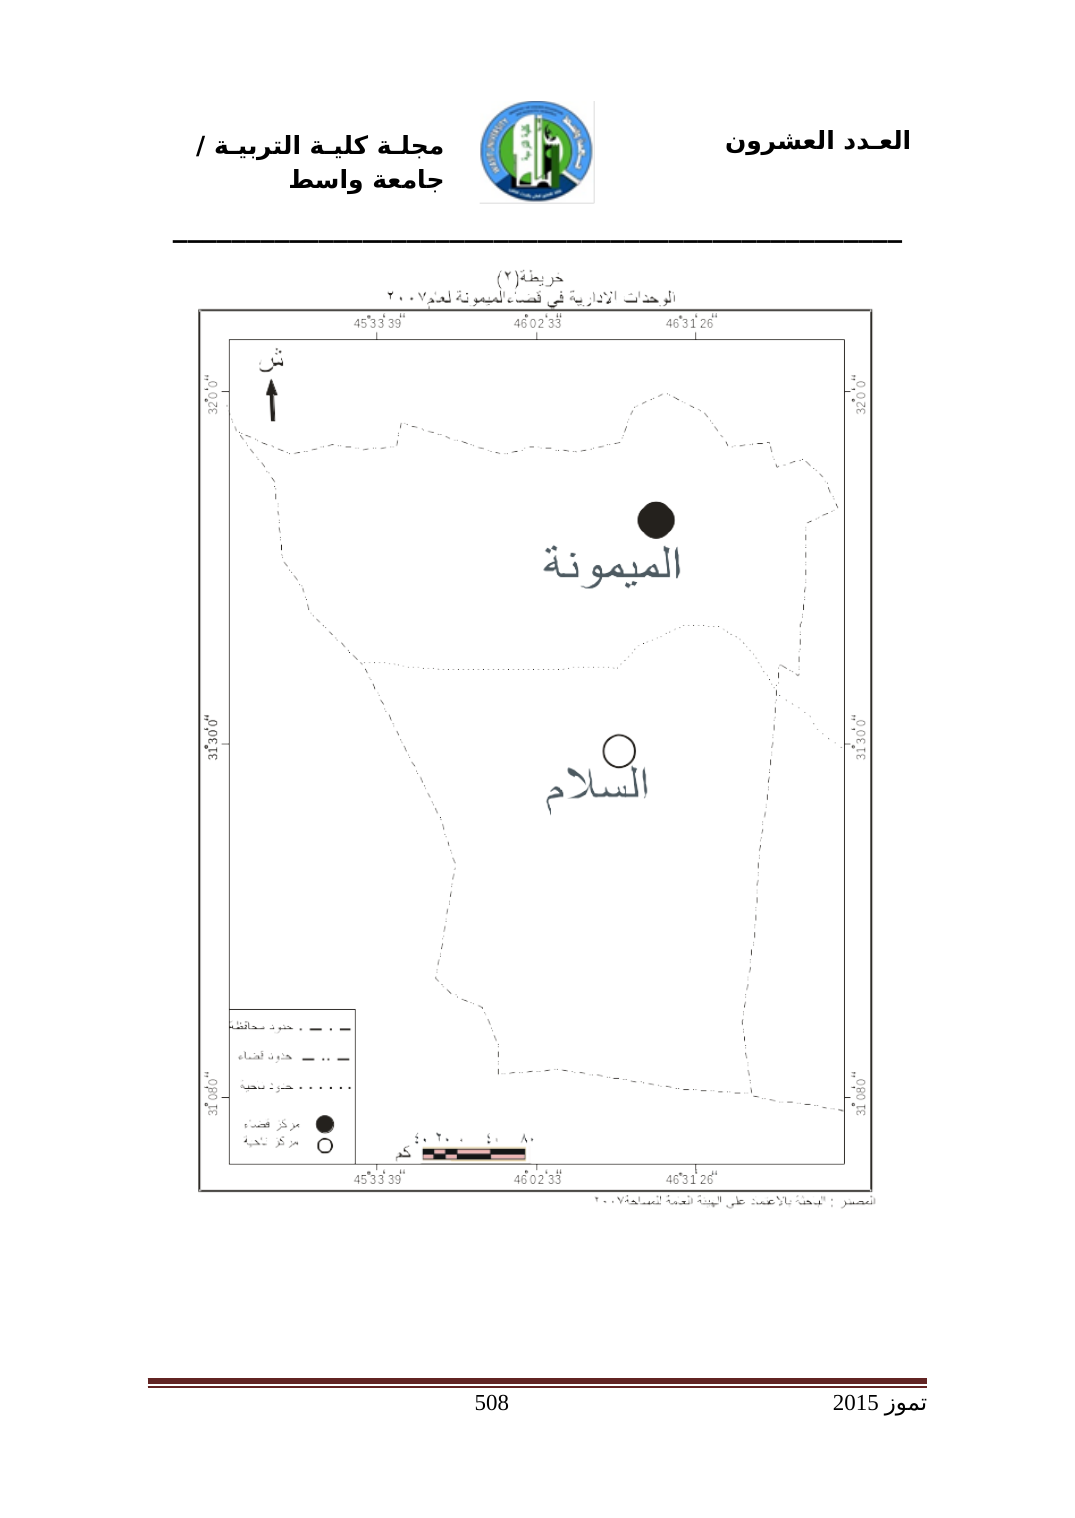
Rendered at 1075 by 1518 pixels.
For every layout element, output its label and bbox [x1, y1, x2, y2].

picture [479, 101, 595, 205]
